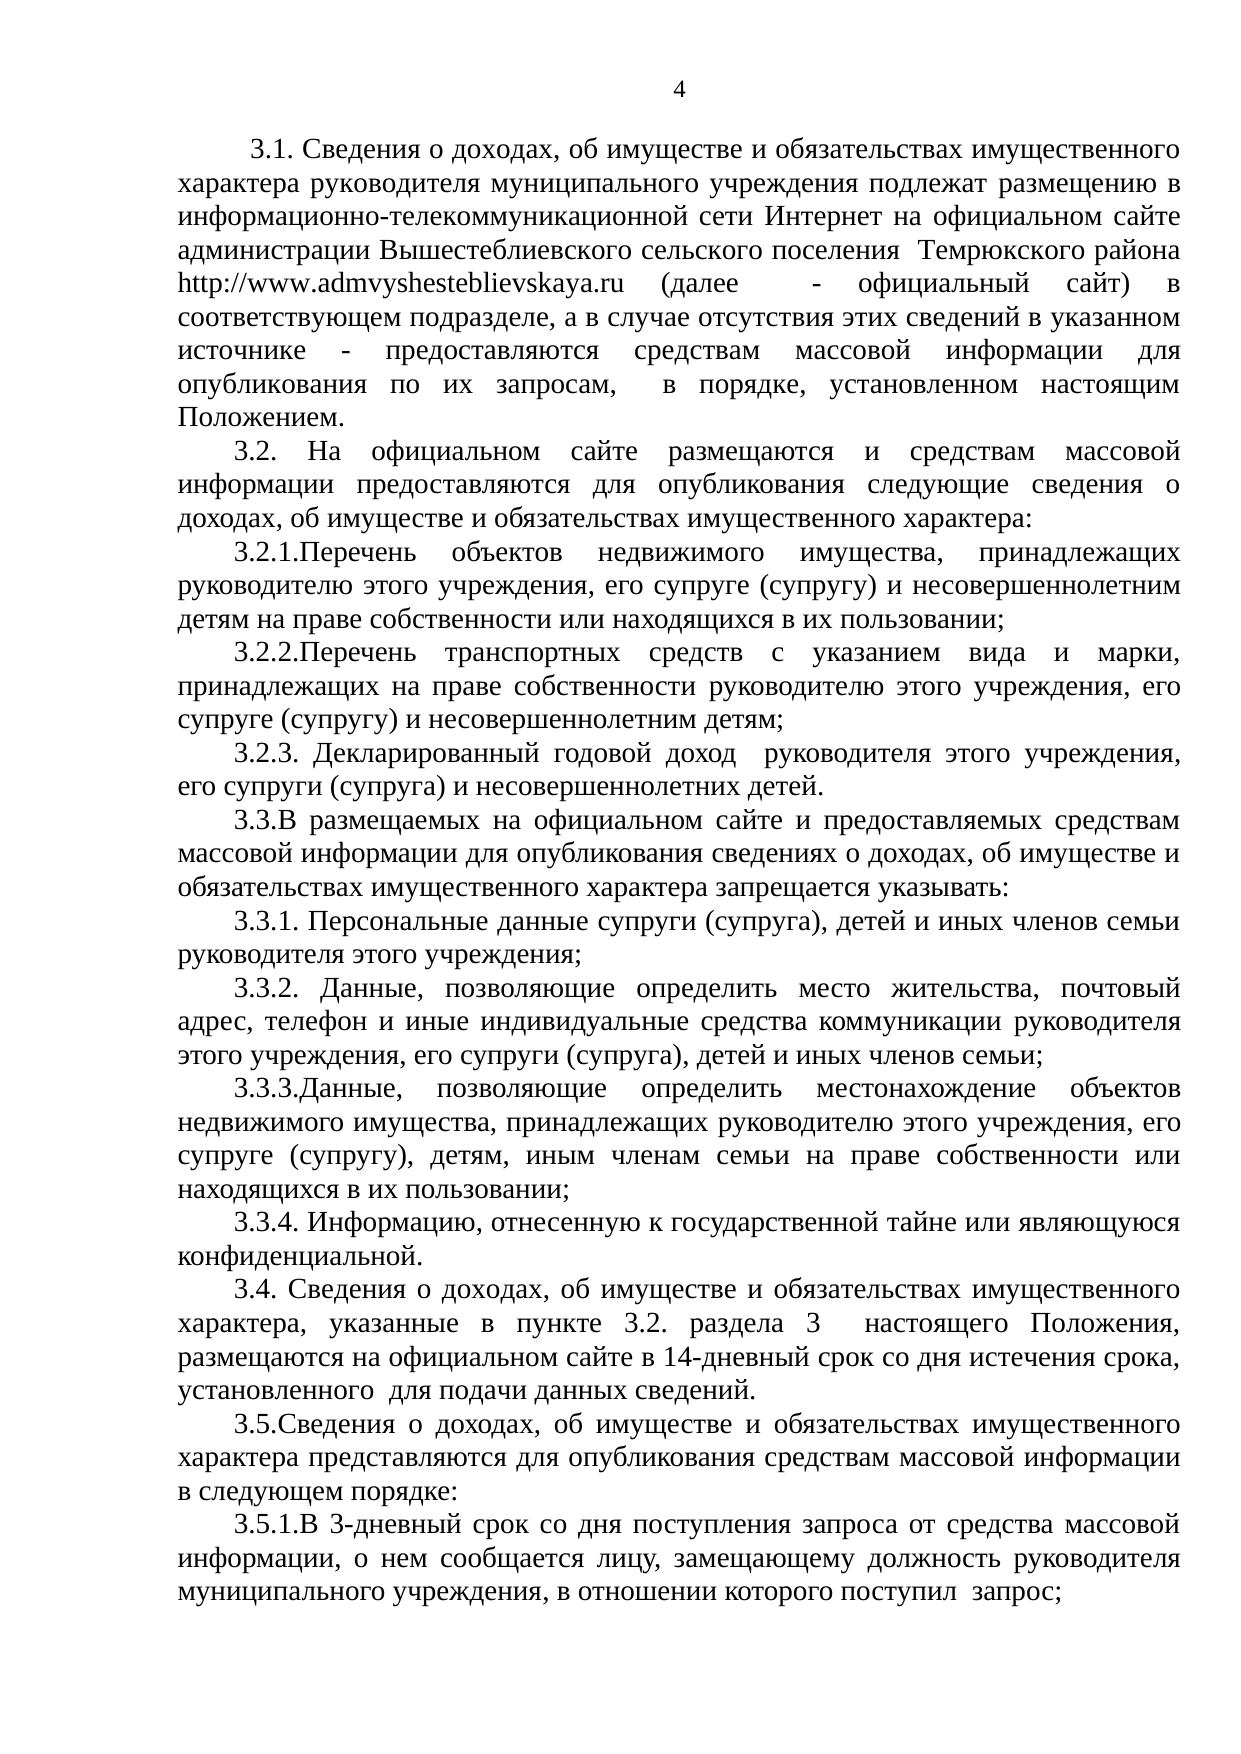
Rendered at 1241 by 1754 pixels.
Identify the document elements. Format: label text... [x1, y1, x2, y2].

text 3.1. Сведения о доходах, об имуществе и обязательствах имущественного характера руководителя муниципального учреждения подлежат размещению в информационно-телекоммуникационной сети Интернет на официальном сайте администрации Вышестеблиевского сельского поселения Темрюкского района http://www.admvyshesteblievskaya.ru (далее - официальный сайт) в соответствующем подразделе, а в случае отсутствия этих сведений в указанном источнике - предоставляются средствам массовой информации для опубликования по их запросам, в порядке, установленном настоящим Положением. [177, 131, 1181, 433]
list 3.3.3.Данные, позволяющие определить местонахождение объектов недвижимого имущества, принадлежащих руководителю этого учреждения, его супруге (супругу), детям, иным членам семьи на праве собственности или находящихся в их пользовании; [177, 1070, 1181, 1204]
list 3.2.3. Декларированный годовой доход руководителя этого учреждения, его супруги (супруга) и несовершеннолетних детей. [177, 735, 1181, 802]
list 3.5.Сведения о доходах, об имуществе и обязательствах имущественного характера представляются для опубликования средствам массовой информации в следующем порядке: [177, 1406, 1181, 1506]
list 3.2. На официальном сайте размещаются и средствам массовой информации предоставляются для опубликования следующие сведения о доходах, об имуществе и обязательствах имущественного характера: [177, 433, 1181, 534]
list 3.5.1.В 3-дневный срок со дня поступления запроса от средства массовой информации, о нем сообщается лицу, замещающему должность руководителя муниципального учреждения, в отношении которого поступил запрос; [177, 1506, 1181, 1607]
list 3.3.2. Данные, позволяющие определить место жительства, почтовый адрес, телефон и иные индивидуальные средства коммуникации руководителя этого учреждения, его супруги (супруга), детей и иных членов семьи; [177, 970, 1181, 1070]
list 3.3.4. Информацию, отнесенную к государственной тайне или являющуюся конфиденциальной. [177, 1204, 1181, 1272]
text 3.4. Сведения о доходах, об имуществе и обязательствах имущественного характера, указанные в пункте 3.2. раздела 3 настоящего Положения, размещаются на официальном сайте в 14-дневный срок со дня истечения срока, установленного для подачи данных сведений. [177, 1272, 1181, 1406]
list 3.3.1. Персональные данные супруги (супруга), детей и иных членов семьи руководителя этого учреждения; [177, 903, 1181, 970]
list 3.2.1.Перечень объектов недвижимого имущества, принадлежащих руководителю этого учреждения, его супруге (супругу) и несовершеннолетним детям на праве собственности или находящихся в их пользовании; [177, 534, 1181, 634]
list 3.3.В размещаемых на официальном сайте и предоставляемых средствам массовой информации для опубликования сведениях о доходах, об имуществе и обязательствах имущественного характера запрещается указывать: [177, 802, 1181, 903]
list 3.2.2.Перечень транспортных средств с указанием вида и марки, принадлежащих на праве собственности руководителю этого учреждения, его супруге (супругу) и несовершеннолетним детям; [177, 634, 1181, 735]
